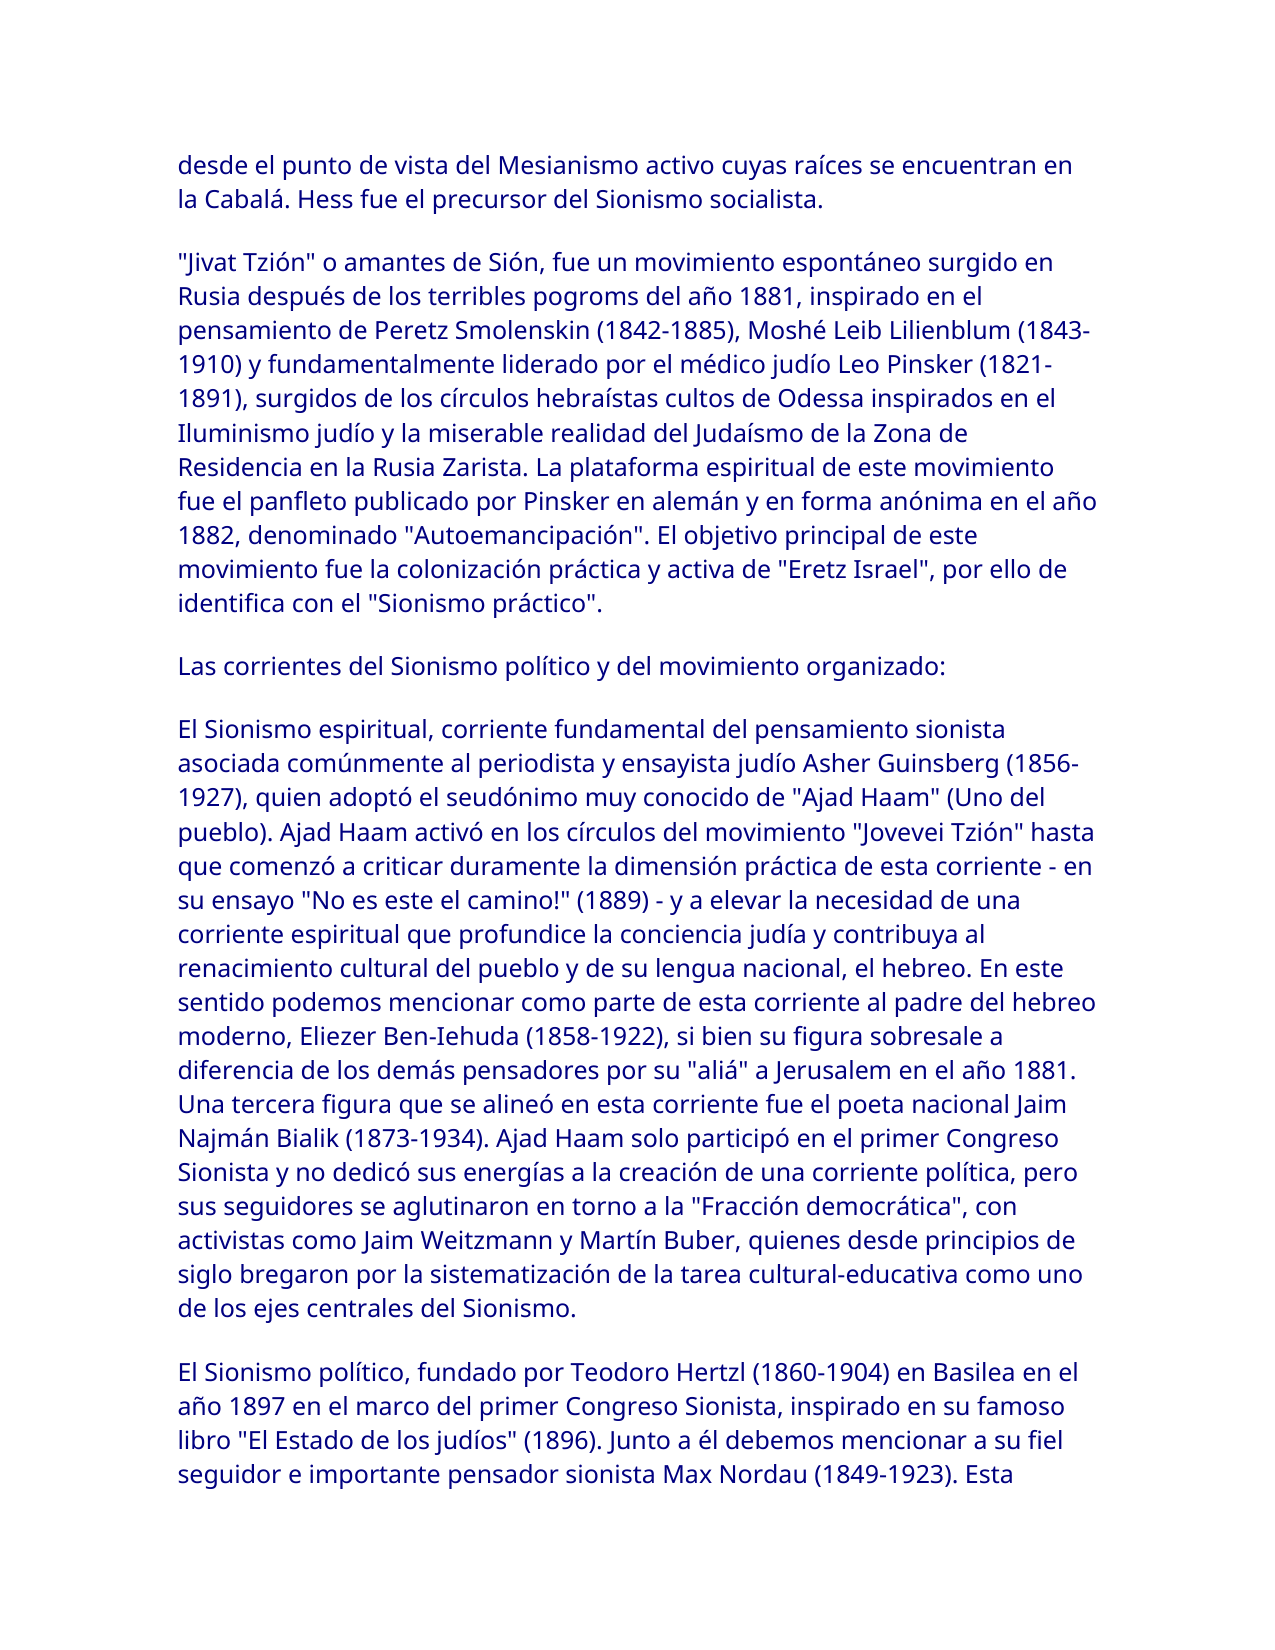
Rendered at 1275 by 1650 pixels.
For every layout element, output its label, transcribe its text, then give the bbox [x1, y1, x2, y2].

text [177, 1354, 1098, 1491]
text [177, 148, 1098, 216]
text "Jivat Tzión" o amantes de Sión, fue un movimiento espontáneo surgido en Rusia después de los terribles pogroms del año 1881, inspirado en el pensamiento de Peretz Smolenskin (1842-1885), Moshé Leib Lilienblum (1843-1910) y fundamentalmente liderado por el médico judío Leo Pinsker (1821-1891), surgidos de los círculos hebraístas cultos de Odessa inspirados en el Iluminismo judío y la miserable realidad del Judaísmo de la Zona de Residencia en la Rusia Zarista. La plataforma espiritual de este movimiento fue el panfleto publicado por Pinsker en alemán y en forma anónima en el año 1882, denominado "Autoemancipación". El objetivo principal de este movimiento fue la colonización práctica y activa de "Eretz Israel", por ello de identifica con el "Sionismo práctico". [177, 245, 1098, 619]
text El Sionismo espiritual, corriente fundamental del pensamiento sionista asociada comúnmente al periodista y ensayista judío Asher Guinsberg (1856-1927), quien adoptó el seudónimo muy conocido de "Ajad Haam" (Uno del pueblo). Ajad Haam activó en los círculos del movimiento "Jovevei Tzión" hasta que comenzó a criticar duramente la dimensión práctica de esta corriente - en su ensayo "No es este el camino!" (1889) - y a elevar la necesidad de una corriente espiritual que profundice la conciencia judía y contribuya al renacimiento cultural del pueblo y de su lengua nacional, el hebreo. En este sentido podemos mencionar como parte de esta corriente al padre del hebreo moderno, Eliezer Ben-Iehuda (1858-1922), si bien su figura sobresale a diferencia de los demás pensadores por su "aliá" a Jerusalem en el año 1881. Una tercera figura que se alineó en esta corriente fue el poeta nacional Jaim Najmán Bialik (1873-1934). Ajad Haam solo participó en el primer Congreso Sionista y no dedicó sus energías a la creación de una corriente política, pero sus seguidores se aglutinaron en torno a la "Fracción democrática", con activistas como Jaim Weitzmann y Martín Buber, quienes desde principios de siglo bregaron por la sistematización de la tarea cultural-educativa como uno de los ejes centrales del Sionismo. [177, 712, 1098, 1325]
text Las corrientes del Sionismo político y del movimiento organizado: [177, 649, 1098, 683]
